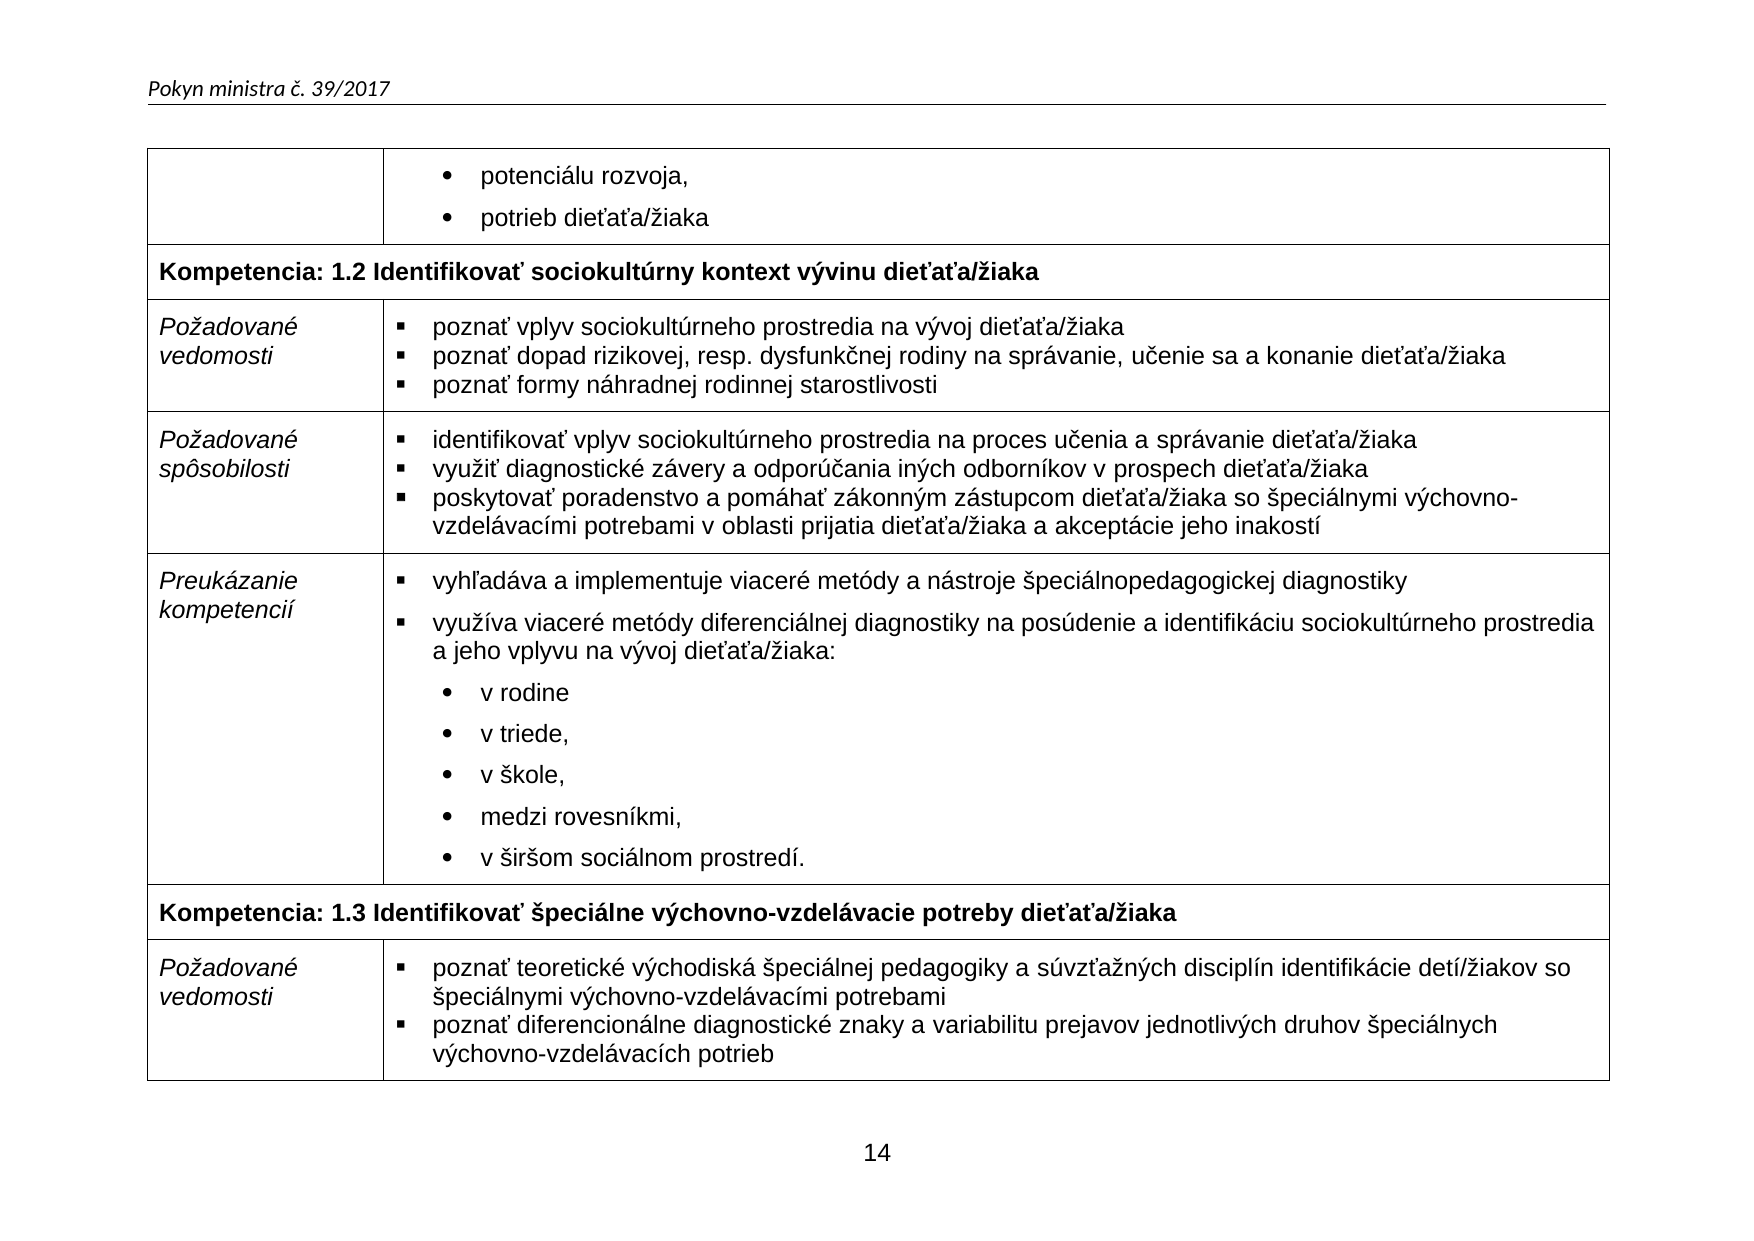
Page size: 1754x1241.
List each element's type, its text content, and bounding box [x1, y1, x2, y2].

table_cell Požadované vedomosti [148, 300, 383, 411]
table_cell poznať vplyv sociokultúrneho prostredia na vývoj dieťaťa/žiaka poznať dopad rizikovej, resp. dysfunkčnej rodiny na správanie, učenie sa a konanie dieťaťa/žiaka poznať formy náhradnej rodinnej starostlivosti [384, 300, 1609, 411]
table_cell Preukázanie kompetencií [148, 554, 383, 884]
table_cell identifikovať vplyv sociokultúrneho prostredia na proces učenia a správanie dieťaťa/žiaka využiť diagnostické závery a odporúčania iných odborníkov v prospech dieťaťa/žiaka poskytovať poradenstvo a pomáhať zákonným zástupcom dieťaťa/žiaka so špeciálnymi výchovno-vzdelávacími potrebami v oblasti prijatia dieťaťa/žiaka a akceptácie jeho inakostí [384, 412, 1609, 553]
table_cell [148, 940, 383, 1080]
table_cell vyhľadáva a implementuje viaceré metódy a nástroje špeciálnopedagogickej diagnostiky využíva viaceré metódy diferenciálnej diagnostiky na posúdenie a identifikáciu sociokultúrneho prostredia a jeho vplyvu na vývoj dieťaťa/žiaka: v rodine v triede, v škole, medzi rovesníkmi, v širšom sociálnom prostredí. [384, 554, 1609, 884]
table_cell Požadované spôsobilosti [148, 412, 383, 553]
table_cell Kompetencia: 1.2 Identifikovať sociokultúrny kontext vývinu dieťaťa/žiaka [148, 245, 1609, 299]
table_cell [148, 149, 383, 244]
table_cell Kompetencia: 1.3 Identifikovať špeciálne výchovno-vzdelávacie potreby dieťaťa/žiaka [148, 885, 1609, 939]
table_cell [384, 940, 1609, 1080]
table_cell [384, 149, 1609, 244]
